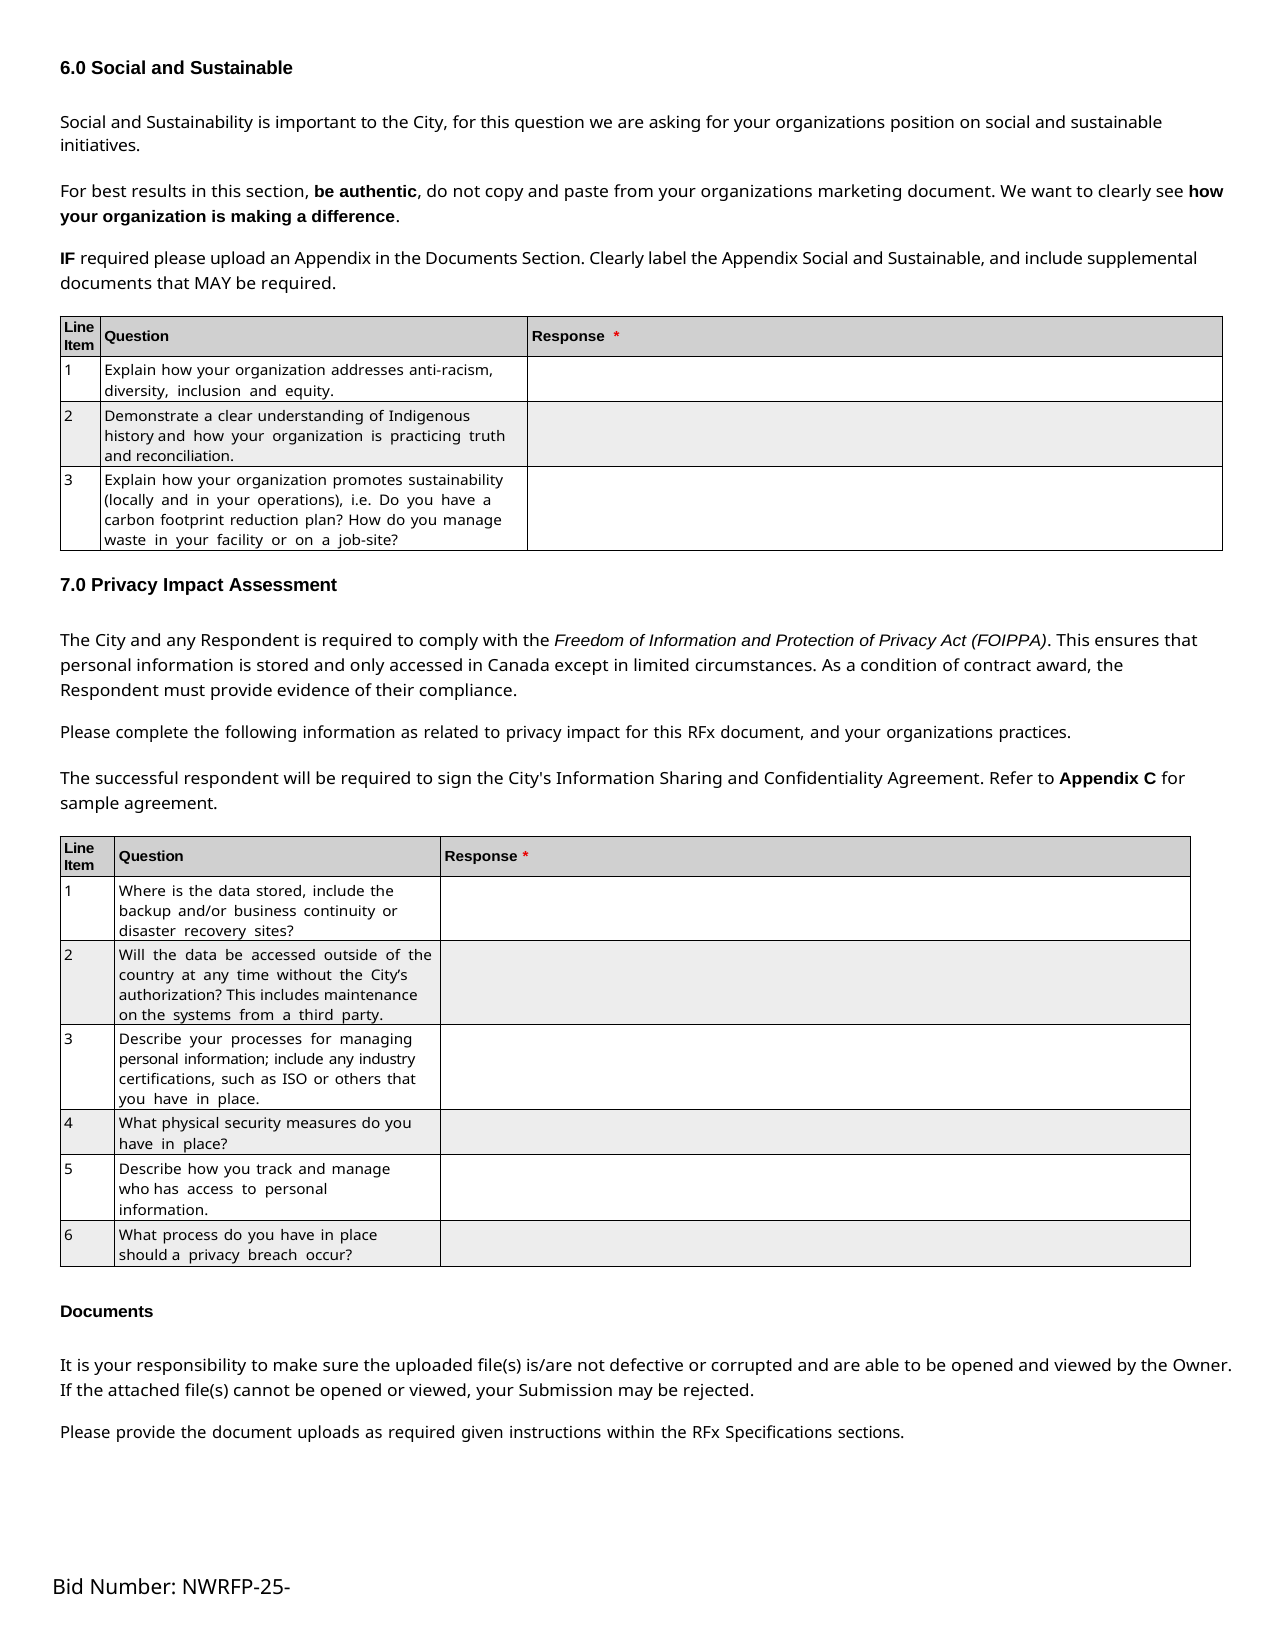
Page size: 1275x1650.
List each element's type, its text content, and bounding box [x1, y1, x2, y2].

table_cell 3 [61, 1025, 114, 1108]
table_cell Explain how your organization promotes sustainability (locally and in your operations), i.e. Do you have a carbon footprint reduction plan? How do you manage waste in your facility or on a job-site? [101, 467, 527, 550]
text It is your responsibility to make sure the uploaded file(s) is/are not defective or corrupted and are able to be opened and viewed by the Owner. If the attached file(s) cannot be opened or viewed, your Submission may be rejected. [60, 1354, 1237, 1401]
text For best results in this section, be authentic, do not copy and paste from your organizations marketing document. We want to clearly see how your organization is making a difference. [60, 179, 1237, 227]
text Please complete the following information as related to privacy impact for this RFx document, and your organizations practices. [60, 721, 1237, 744]
table_cell [441, 1110, 1190, 1154]
text The successful respondent will be required to sign the City's Information Sharing and Confidentiality Agreement. Refer to Appendix C for sample agreement. [60, 767, 1237, 814]
text IF required please upload an Appendix in the Documents Section. Clearly label the Appendix Social and Sustainable, and include supplemental documents that MAY be required. [60, 246, 1201, 294]
table_cell 3 [61, 467, 100, 550]
table_cell 4 [61, 1110, 114, 1154]
text The City and any Respondent is required to comply with the Freedom of Information and Protection of Privacy Act (FOIPPA). This ensures that personal information is stored and only accessed in Canada except in limited circumstances. As a condition of contract award, the Respondent must provide evidence of their compliance. [60, 629, 1201, 702]
table_cell What physical security measures do you have in place? [115, 1110, 440, 1154]
table_header Question [101, 317, 527, 356]
table_header Line Item [61, 317, 100, 356]
table_cell Describe how you track and manage who has access to personal information. [115, 1155, 440, 1220]
list Privacy Impact Assessment [60, 574, 1237, 596]
table_header Response * [441, 837, 1190, 876]
table_cell [528, 357, 1222, 401]
table_cell What process do you have in place should a privacy breach occur? [115, 1221, 440, 1266]
table_cell Describe your processes for managing personal information; include any industry certifications, such as ISO or others that you have in place. [115, 1025, 440, 1108]
table_cell 2 [61, 402, 100, 466]
table_cell [441, 941, 1190, 1024]
table_header Line Item [61, 837, 114, 876]
text Social and Sustainability is important to the City, for this question we are asking for your organizations position on social and sustainable initiatives. [60, 111, 1237, 157]
table_cell [441, 877, 1190, 940]
table_cell [528, 467, 1222, 550]
table_cell Demonstrate a clear understanding of Indigenous history and how your organization is practicing truth and reconciliation. [101, 402, 527, 466]
table_cell 2 [61, 941, 114, 1024]
list Social and Sustainable [60, 56, 1237, 78]
text Documents [60, 1302, 1237, 1321]
table_header Question [115, 837, 440, 876]
table_cell Where is the data stored, include the backup and/or business continuity or disaster recovery sites? [115, 877, 440, 940]
table_cell Explain how your organization addresses anti-racism, diversity, inclusion and equity. [101, 357, 527, 401]
table_header Response * [528, 317, 1222, 356]
text Please provide the document uploads as required given instructions within the RFx Specifications sections. [60, 1421, 1237, 1443]
table_cell [528, 402, 1222, 466]
table_cell [441, 1221, 1190, 1266]
table_cell [441, 1155, 1190, 1220]
table_cell 6 [61, 1221, 114, 1266]
table_cell Will the data be accessed outside of the country at any time without the City’s authorization? This includes maintenance on the systems from a third party. [115, 941, 440, 1024]
table_cell [441, 1025, 1190, 1108]
table_cell 1 [61, 877, 114, 940]
table_cell 5 [61, 1155, 114, 1220]
table_cell 1 [61, 357, 100, 401]
